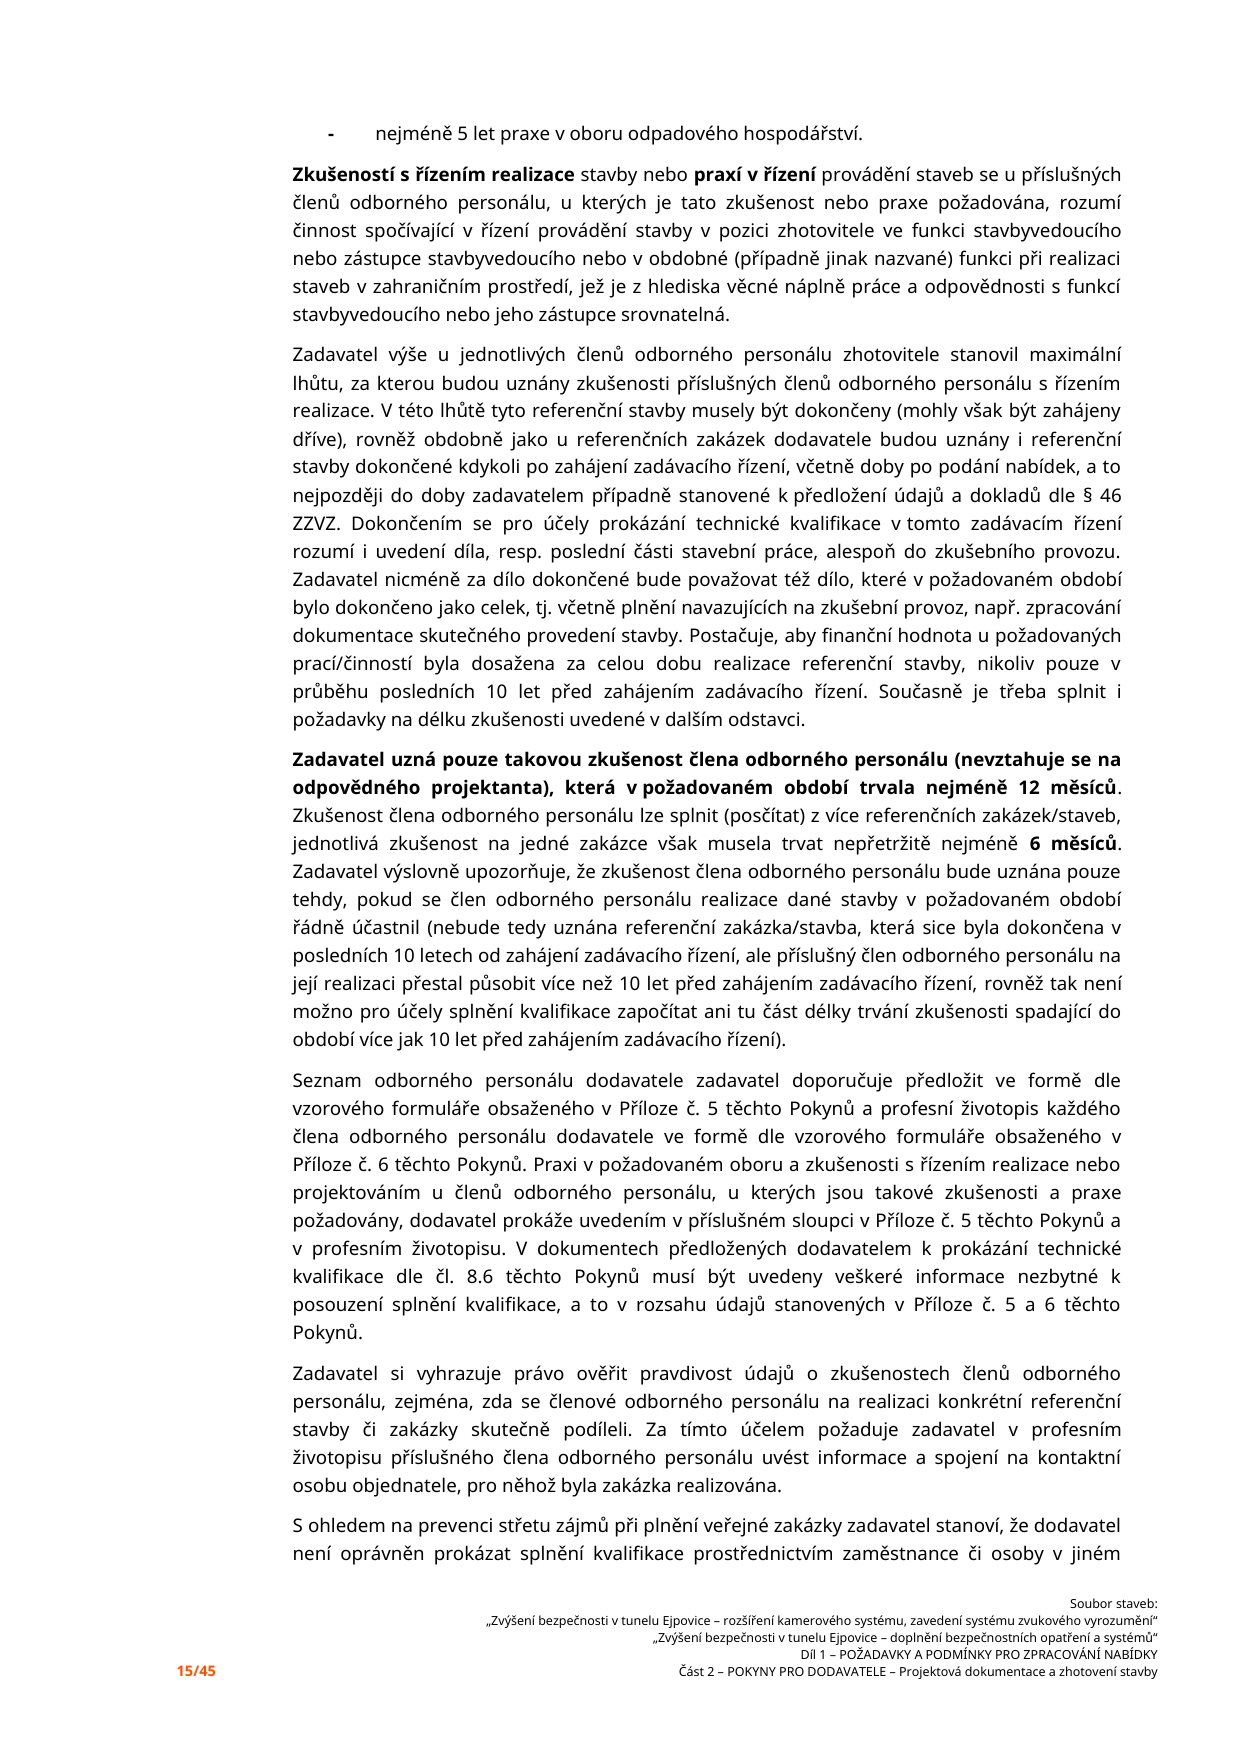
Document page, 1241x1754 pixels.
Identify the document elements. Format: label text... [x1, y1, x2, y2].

text Seznam odborného personálu dodavatele zadavatel doporučuje předložit ve formě dle vzorového formuláře obsaženého v Příloze č. 5 těchto Pokynů a profesní životopis každého člena odborného personálu dodavatele ve formě dle vzorového formuláře obsaženého v Příloze č. 6 těchto Pokynů. Praxi v požadovaném oboru a zkušenosti s řízením realizace nebo projektováním u členů odborného personálu, u kterých jsou takové zkušenosti a praxe požadovány, dodavatel prokáže uvedením v příslušném sloupci v Příloze č. 5 těchto Pokynů a v profesním životopisu. V dokumentech předložených dodavatelem k prokázání technické kvalifikace dle čl. 8.6 těchto Pokynů musí být uvedeny veškeré informace nezbytné k posouzení splnění kvalifikace, a to v rozsahu údajů stanovených v Příloze č. 5 a 6 těchto Pokynů. [292, 1067, 1122, 1345]
text Zkušeností s řízením realizace stavby nebo praxí v řízení provádění staveb se u příslušných členů odborného personálu, u kterých je tato zkušenost nebo praxe požadována, rozumí činnost spočívající v řízení provádění stavby v pozici zhotovitele ve funkci stavbyvedoucího nebo zástupce stavbyvedoucího nebo v obdobné (případně jinak nazvané) funkci při realizaci staveb v zahraničním prostředí, jež je z hlediska věcné náplně práce a odpovědnosti s funkcí stavbyvedoucího nebo jeho zástupce srovnatelná. [292, 161, 1122, 327]
text Zadavatel si vyhrazuje právo ověřit pravdivost údajů o zkušenostech členů odborného personálu, zejména, zda se členové odborného personálu na realizaci konkrétní referenční stavby či zakázky skutečně podíleli. Za tímto účelem požaduje zadavatel v profesním životopisu příslušného člena odborného personálu uvést informace a spojení na kontaktní osobu objednatele, pro něhož byla zakázka realizována. [292, 1360, 1122, 1498]
text Zadavatel výše u jednotlivých členů odborného personálu zhotovitele stanovil maximální lhůtu, za kterou budou uznány zkušenosti příslušných členů odborného personálu s řízením realizace. V této lhůtě tyto referenční stavby musely být dokončeny (mohly však být zahájeny dříve), rovněž obdobně jako u referenčních zakázek dodavatele budou uznány i referenční stavby dokončené kdykoli po zahájení zadávacího řízení, včetně doby po podání nabídek, a to nejpozději do doby zadavatelem případně stanovené k předložení údajů a dokladů dle § 46 ZZVZ. Dokončením se pro účely prokázání technické kvalifikace v tomto zadávacím řízení rozumí i uvedení díla, resp. poslední části stavební práce, alespoň do zkušebního provozu. Zadavatel nicméně za dílo dokončené bude považovat též dílo, které v požadovaném období bylo dokončeno jako celek, tj. včetně plnění navazujících na zkušební provoz, např. zpracování dokumentace skutečného provedení stavby. Postačuje, aby finanční hodnota u požadovaných prací/činností byla dosažena za celou dobu realizace referenční stavby, nikoliv pouze v průběhu posledních 10 let před zahájením zadávacího řízení. Současně je třeba splnit i požadavky na délku zkušenosti uvedené v dalším odstavci. [292, 342, 1122, 732]
text nejméně 5 let praxe v oboru odpadového hospodářství. [328, 121, 1122, 146]
text Zadavatel uzná pouze takovou zkušenost člena odborného personálu (nevztahuje se na odpovědného projektanta), která v požadovaném období trvala nejméně 12 měsíců. Zkušenost člena odborného personálu lze splnit (posčítat) z více referenčních zakázek/staveb, jednotlivá zkušenost na jedné zakázce však musela trvat nepřetržitě nejméně 6 měsíců. Zadavatel výslovně upozorňuje, že zkušenost člena odborného personálu bude uznána pouze tehdy, pokud se člen odborného personálu realizace dané stavby v požadovaném období řádně účastnil (nebude tedy uznána referenční zakázka/stavba, která sice byla dokončena v posledních 10 letech od zahájení zadávacího řízení, ale příslušný člen odborného personálu na její realizaci přestal působit více než 10 let před zahájením zadávacího řízení, rovněž tak není možno pro účely splnění kvalifikace započítat ani tu část délky trvání zkušenosti spadající do období více jak 10 let před zahájením zadávacího řízení). [292, 747, 1122, 1052]
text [292, 1513, 1122, 1566]
